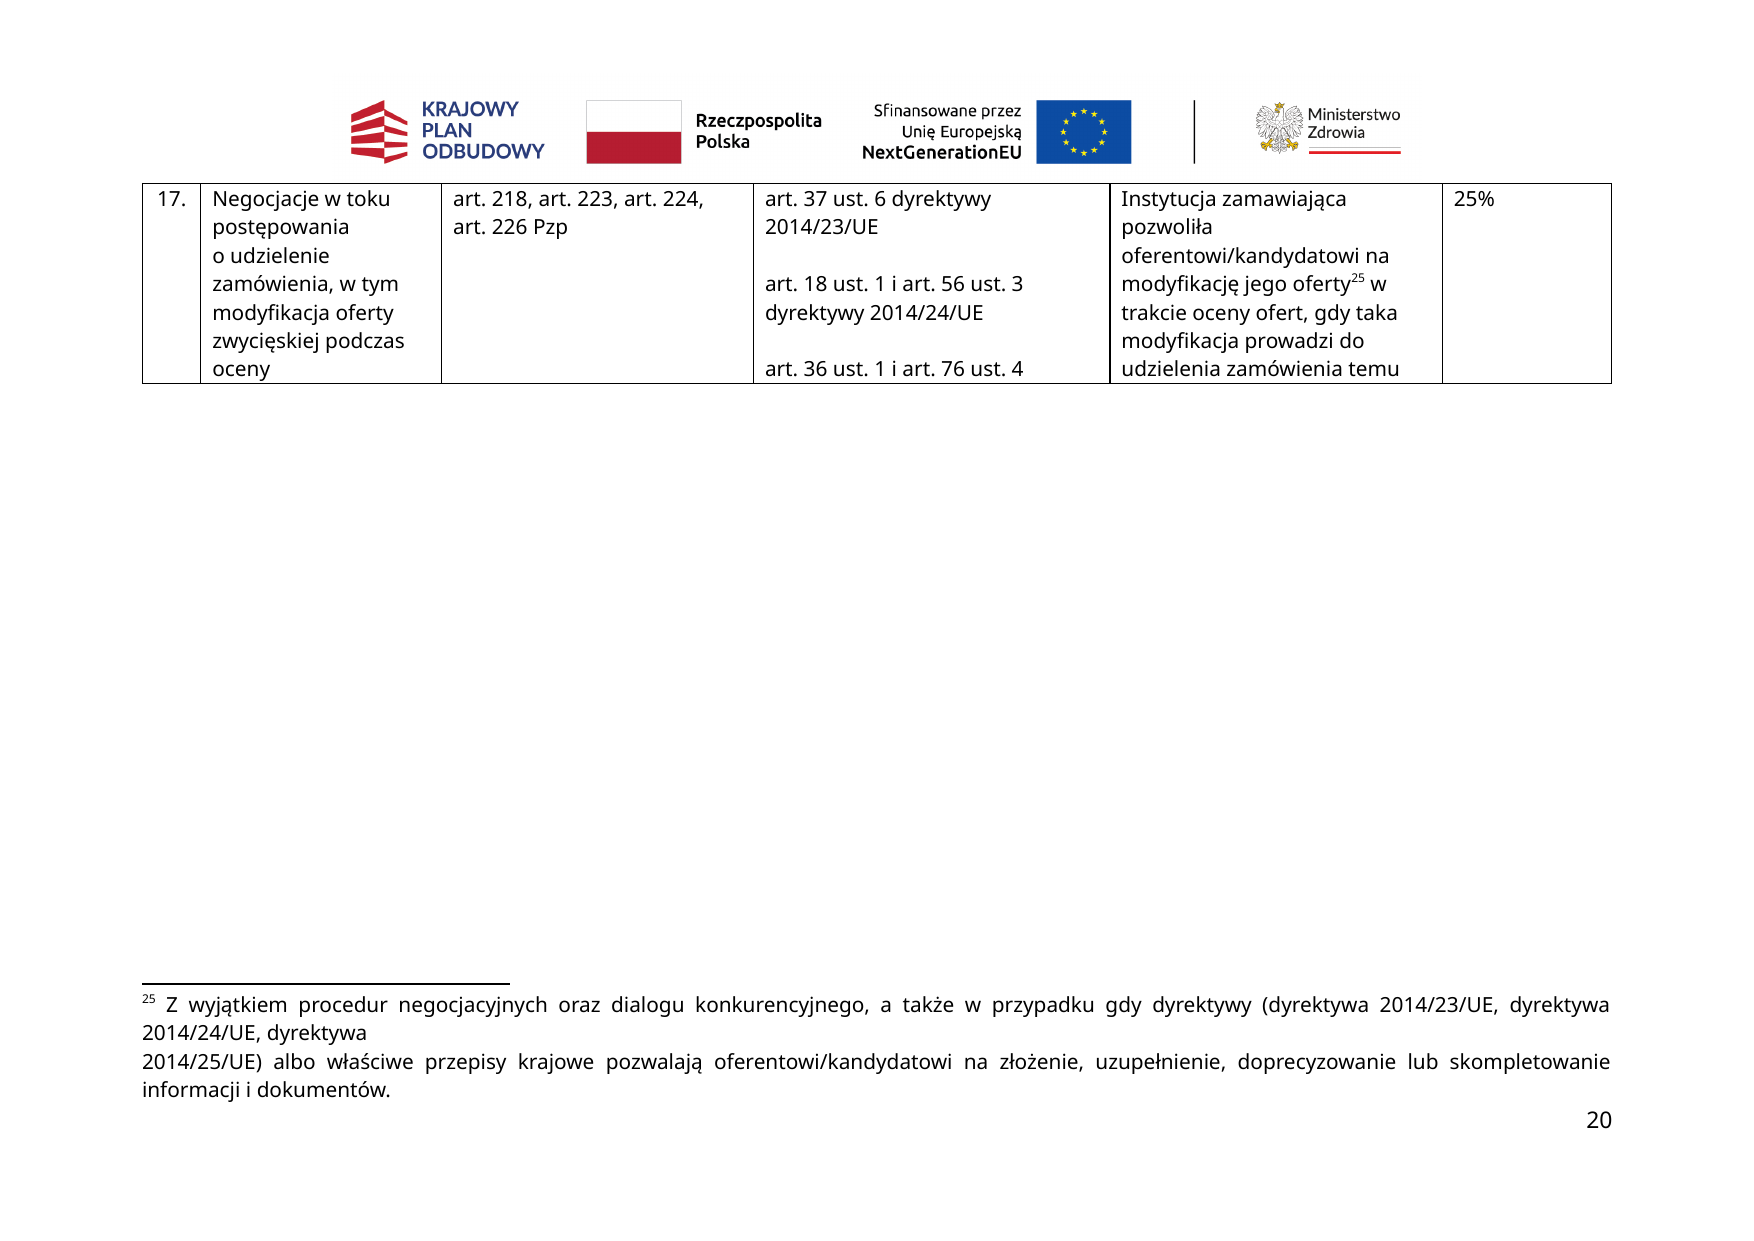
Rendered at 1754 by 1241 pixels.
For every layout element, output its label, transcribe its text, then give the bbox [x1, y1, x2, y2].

table_cell art. 37 ust. 6 dyrektywy 2014/23/UE art. 18 ust. 1 i art. 56 ust. 3 dyrektywy 2014/24/UE art. 36 ust. 1 i art. 76 ust. 4 dyrektywy 2014/25/UE wyrok TSUE C-324/14, pkt 69 wyrok TSUE C-27/15 wyrok TSUE w sprawach połączonych C-21/03 i C-34/03 [754, 184, 1109, 383]
table_cell 17. [143, 184, 200, 383]
table_cell Instytucja zamawiająca pozwoliła oferentowi/kandydatowi na modyfikację jego oferty w trakcie oceny ofert, gdy taka modyfikacja prowadzi do udzielenia zamówienia temu oferentowi/kandydatowi lub w kontekście procedury otwartej lub ograniczonej instytucja zamawiająca negocjuje z którymikolwiek oferentami na etapie oceny, co prowadzi do zasadniczej modyfikacji zamówienia w porównaniu z pierwotnymi warunkami określonymi w ogłoszeniu o zamówieniu lub w specyfikacji warunków zamówienia, lub w przypadku koncesji instytucja zamawiająca pozwala oferentowi/kandydatowi na zmianę przedmiotu, kryteriów udzielenia zamówienia oraz minimalnych wymogów w toku negocjacji, przy czym taka zmiana prowadzi do udzielenia zamówienia temu oferentowi/kandydatowi. [1111, 184, 1442, 383]
table_cell 25% [1443, 184, 1611, 383]
table_cell Negocjacje w toku postępowania o udzielenie zamówienia, w tym modyfikacja oferty zwycięskiej podczas oceny [201, 184, 441, 383]
table_cell art. 218, art. 223, art. 224, art. 226 Pzp [442, 184, 753, 383]
picture [331, 73, 1423, 183]
